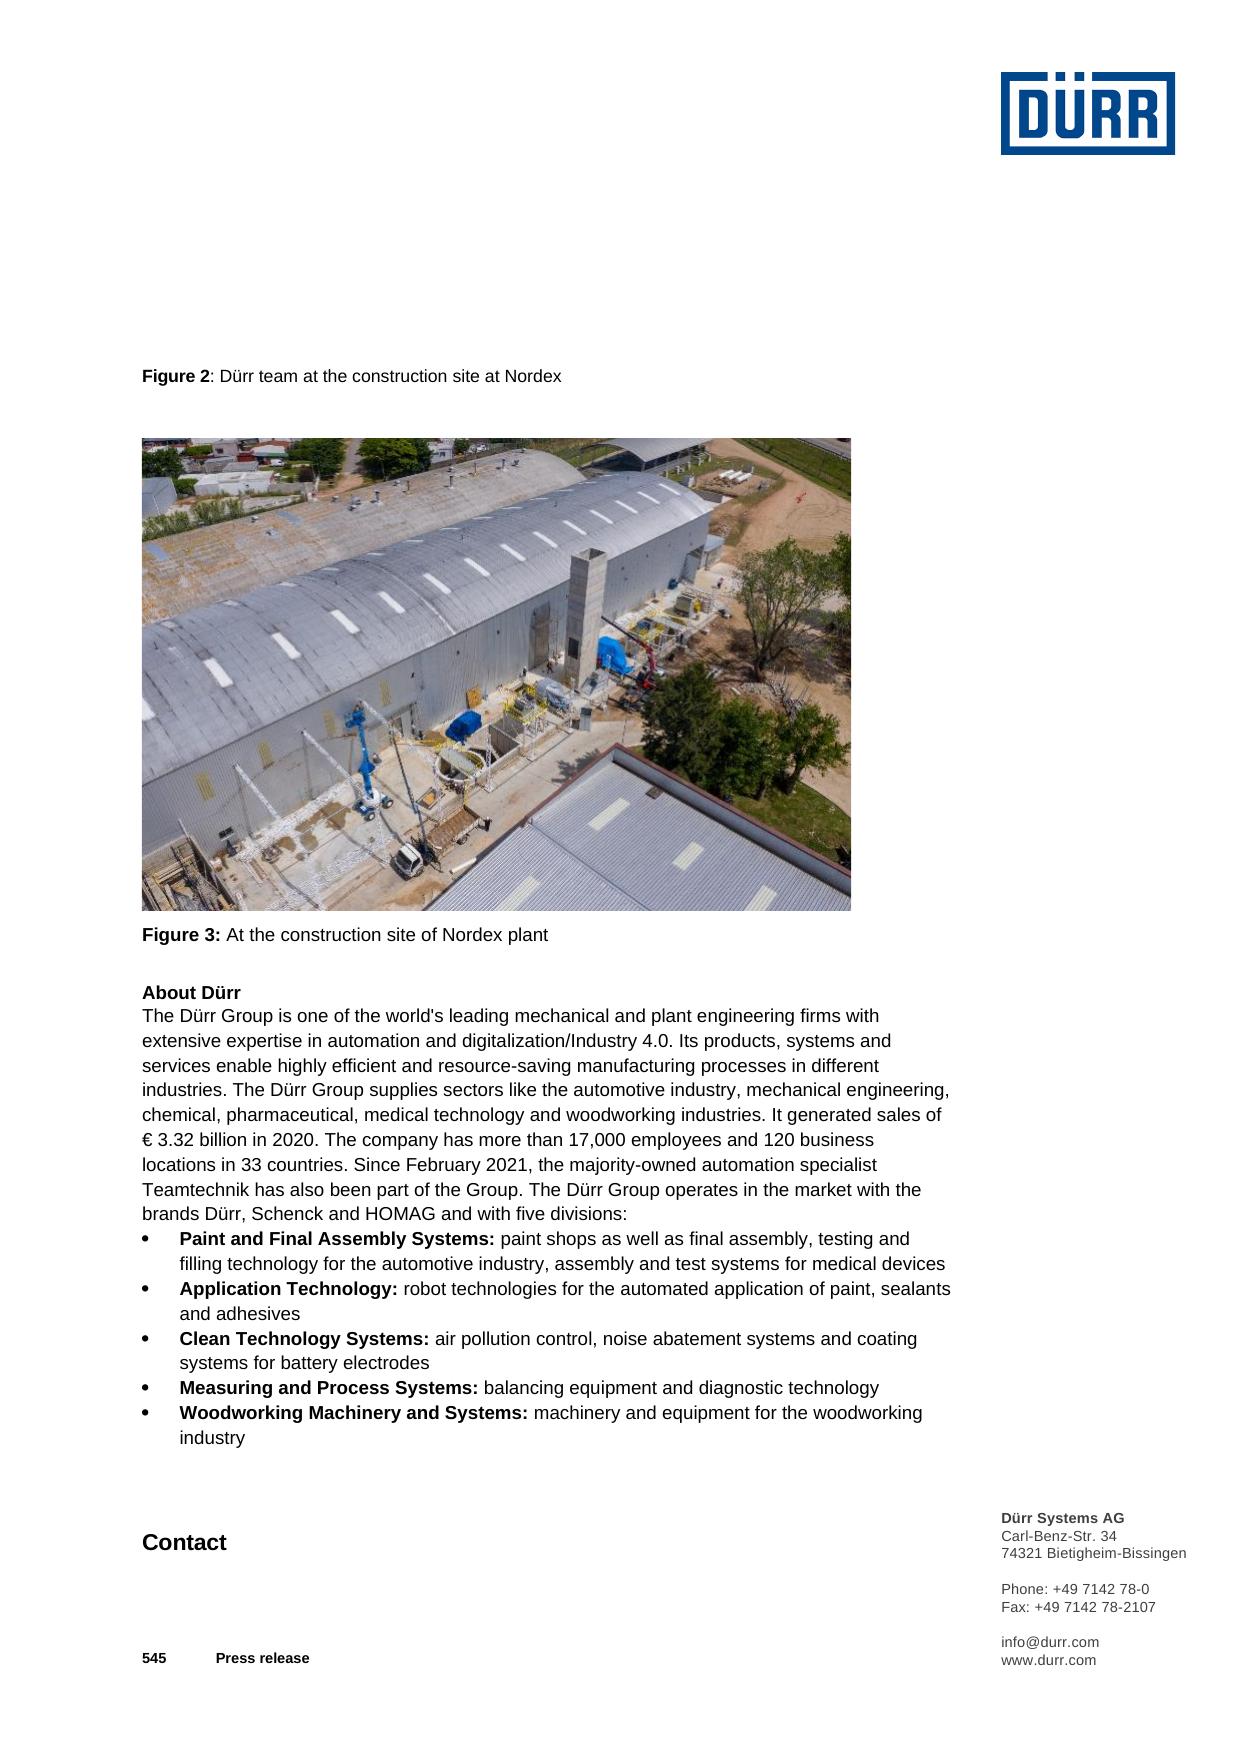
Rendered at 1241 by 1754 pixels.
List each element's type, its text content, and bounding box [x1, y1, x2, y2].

list Measuring and Process Systems: balancing equipment and diagnostic technology [142, 1377, 951, 1399]
picture [141, 438, 852, 911]
picture [1001, 72, 1175, 155]
text Figure 2: Dürr team at the construction site at Nordex [142, 366, 951, 387]
list Paint and Final Assembly Systems: paint shops as well as final assembly, testing and filling technology for the automotive industry, assembly and test systems for medical devices [142, 1228, 951, 1274]
list Application Technology: robot technologies for the automated application of paint, sealants and adhesives [142, 1278, 951, 1324]
list Clean Technology Systems: air pollution control, noise abatement systems and coating systems for battery electrodes [142, 1327, 948, 1374]
list Woodworking Machinery and Systems: machinery and equipment for the woodworking industry [142, 1402, 948, 1448]
text The Dürr Group is one of the world's leading mechanical and plant engineering firms with extensive expertise in automation and digitalization/Industry 4.0. Its products, systems and services enable highly efficient and resource-saving manufacturing processes in different industries. The Dürr Group supplies sectors like the automotive industry, mechanical engineering, chemical, pharmaceutical, medical technology and woodworking industries. It generated sales of € 3.32 billion in 2020. The company has more than 17,000 employees and 120 business locations in 33 countries. Since February 2021, the majority-owned automation specialist Teamtechnik has also been part of the Group. The Dürr Group operates in the market with the brands Dürr, Schenck and HOMAG and with five divisions: [142, 1005, 951, 1225]
text Contact [142, 1527, 951, 1556]
text About Dürr [142, 980, 951, 1005]
text Figure 3: At the construction site of Nordex plant [142, 911, 951, 945]
